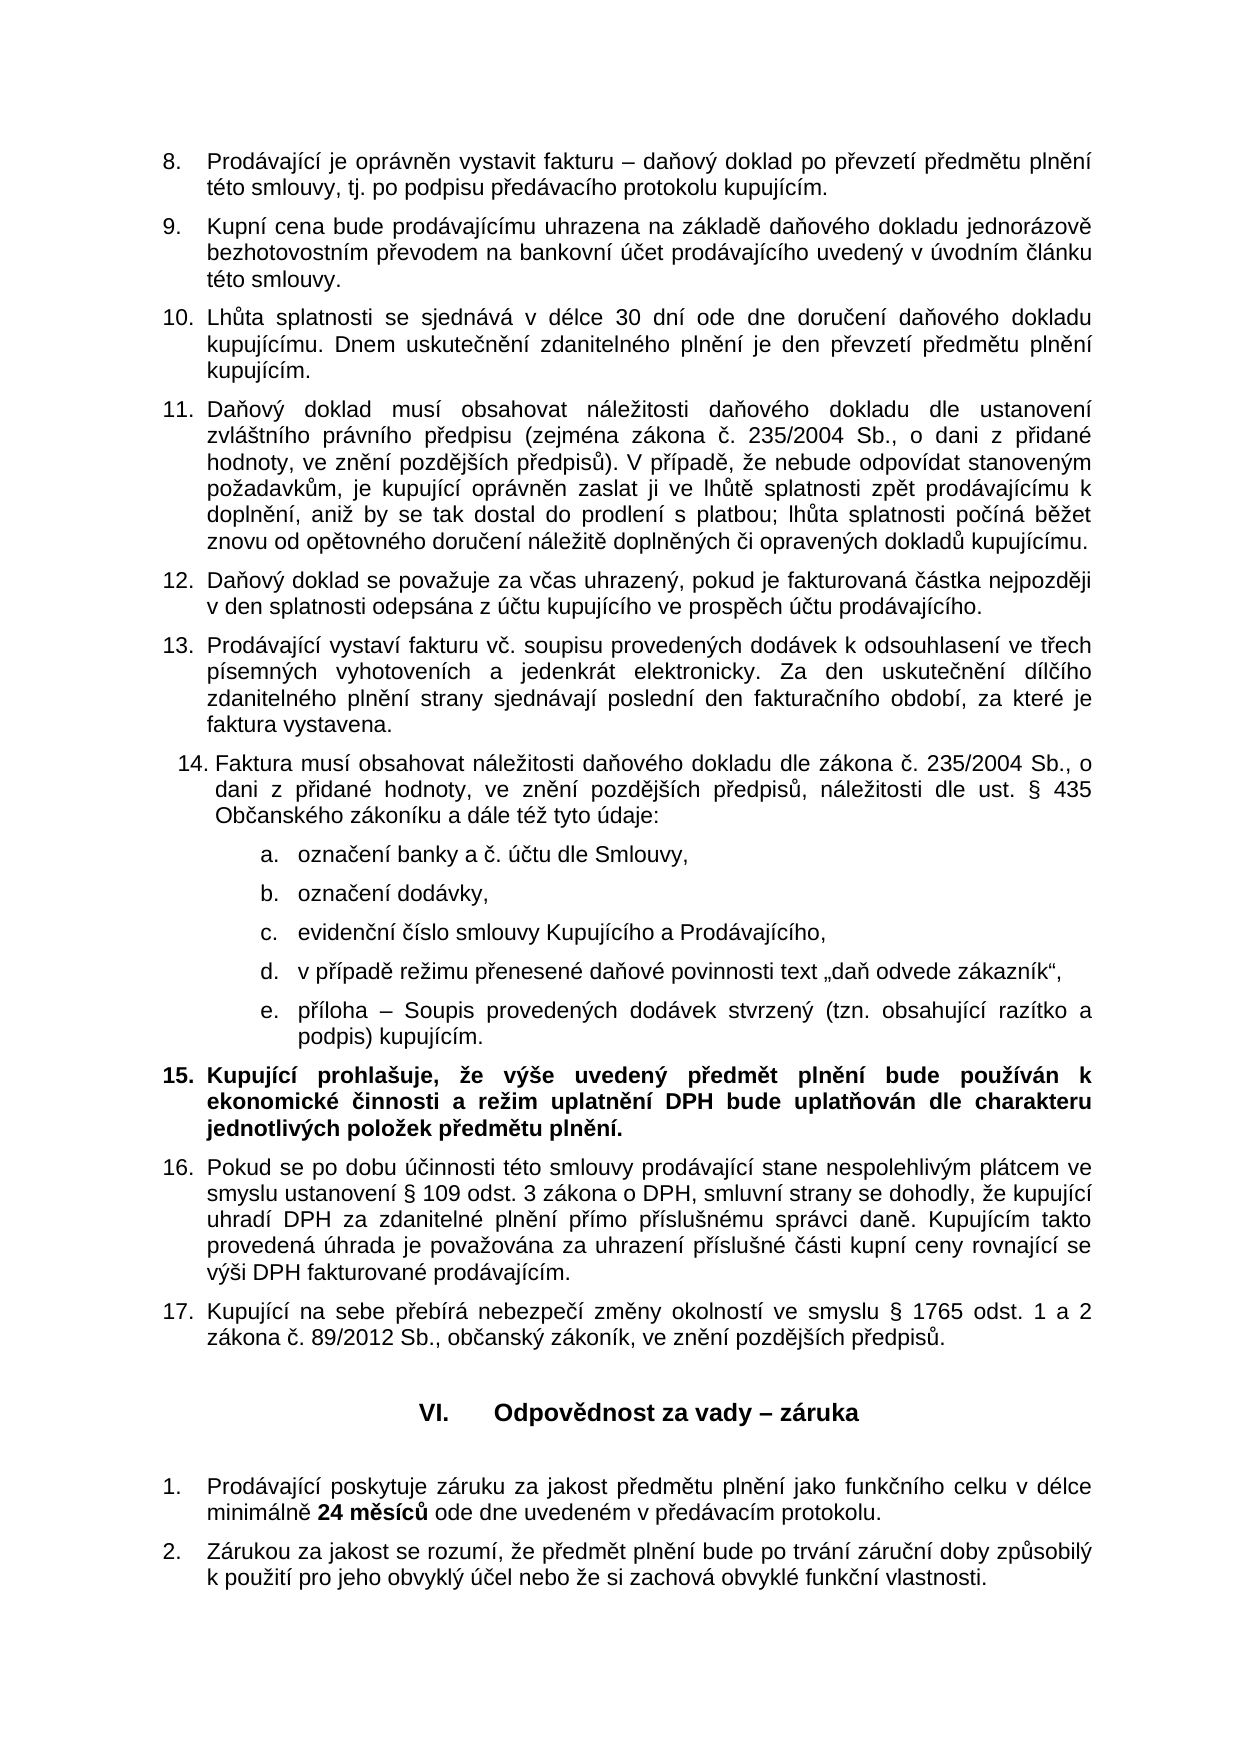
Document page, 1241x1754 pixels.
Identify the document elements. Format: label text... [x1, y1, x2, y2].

list Lhůta splatnosti se sjednává v délce 30 dní ode dne doručení daňového dokladu kupujícímu. Dnem uskutečnění zdanitelného plnění je den převzetí předmětu plnění kupujícím. [162, 304, 1093, 383]
list Pokud se po dobu účinnosti této smlouvy prodávající stane nespolehlivým plátcem ve smyslu ustanovení § 109 odst. 3 zákona o DPH, smluvní strany se dohodly, že kupující uhradí DPH za zdanitelné plnění přímo příslušnému správci daně. Kupujícím takto provedená úhrada je považována za uhrazení příslušné části kupní ceny rovnající se výši DPH fakturované prodávajícím. [162, 1153, 1093, 1285]
list Zárukou za jakost se rozumí, že předmět plnění bude po trvání záruční doby způsobilý k použití pro jeho obvyklý účel nebo že si zachová obvyklé funkční vlastnosti. [162, 1538, 1093, 1591]
list Prodávající vystaví fakturu vč. soupisu provedených dodávek k odsouhlasení ve třech písemných vyhotoveních a jedenkrát elektronicky. Za den uskutečnění dílčího zdanitelného plnění strany sjednávají poslední den fakturačního období, za které je faktura vystavena. [162, 632, 1093, 737]
list Kupní cena bude prodávajícímu uhrazena na základě daňového dokladu jednorázově bezhotovostním převodem na bankovní účet prodávajícího uvedený v úvodním článku této smlouvy. [162, 213, 1093, 292]
list evidenční číslo smlouvy Kupujícího a Prodávajícího, [260, 919, 1093, 945]
list příloha – Soupis provedených dodávek stvrzený (tzn. obsahující razítko a podpis) kupujícím. [260, 997, 1093, 1049]
list Daňový doklad musí obsahovat náležitosti daňového dokladu dle ustanovení zvláštního právního předpisu (zejména zákona č. 235/2004 Sb., o dani z přidané hodnoty, ve znění pozdějších předpisů). V případě, že nebude odpovídat stanoveným požadavkům, je kupující oprávněn zaslat ji ve lhůtě splatnosti zpět prodávajícímu k doplnění, aniž by se tak dostal do prodlení s platbou; lhůta splatnosti počíná běžet znovu od opětovného doručení náležitě doplněných či opravených dokladů kupujícímu. [162, 396, 1093, 554]
list označení dodávky, [260, 880, 1093, 906]
list Kupující na sebe přebírá nebezpečí změny okolností ve smyslu § 1765 odst. 1 a 2 zákona č. 89/2012 Sb., občanský zákoník, ve znění pozdějších předpisů. [162, 1298, 1093, 1350]
list Kupující prohlašuje, že výše uvedený předmět plnění bude používán k ekonomické činnosti a režim uplatnění DPH bude uplatňován dle charakteru jednotlivých položek předmětu plnění. [162, 1062, 1093, 1141]
list Prodávající je oprávněn vystavit fakturu – daňový doklad po převzetí předmětu plnění této smlouvy, tj. po podpisu předávacího protokolu kupujícím. [162, 148, 1093, 200]
list Odpovědnost za vady – záruka [185, 1398, 1093, 1427]
list označení banky a č. účtu dle Smlouvy, [260, 841, 1093, 868]
list v případě režimu přenesené daňové povinnosti text „daň odvede zákazník“, [260, 958, 1093, 984]
list Prodávající poskytuje záruku za jakost předmětu plnění jako funkčního celku v délce minimálně 24 měsíců ode dne uvedeném v předávacím protokolu. [162, 1473, 1093, 1525]
list Faktura musí obsahovat náležitosti daňového dokladu dle zákona č. 235/2004 Sb., o dani z přidané hodnoty, ve znění pozdějších předpisů, náležitosti dle ust. § 435 Občanského zákoníku a dále též tyto údaje: [177, 750, 1093, 829]
list Daňový doklad se považuje za včas uhrazený, pokud je fakturovaná částka nejpozději v den splatnosti odepsána z účtu kupujícího ve prospěch účtu prodávajícího. [162, 567, 1093, 619]
